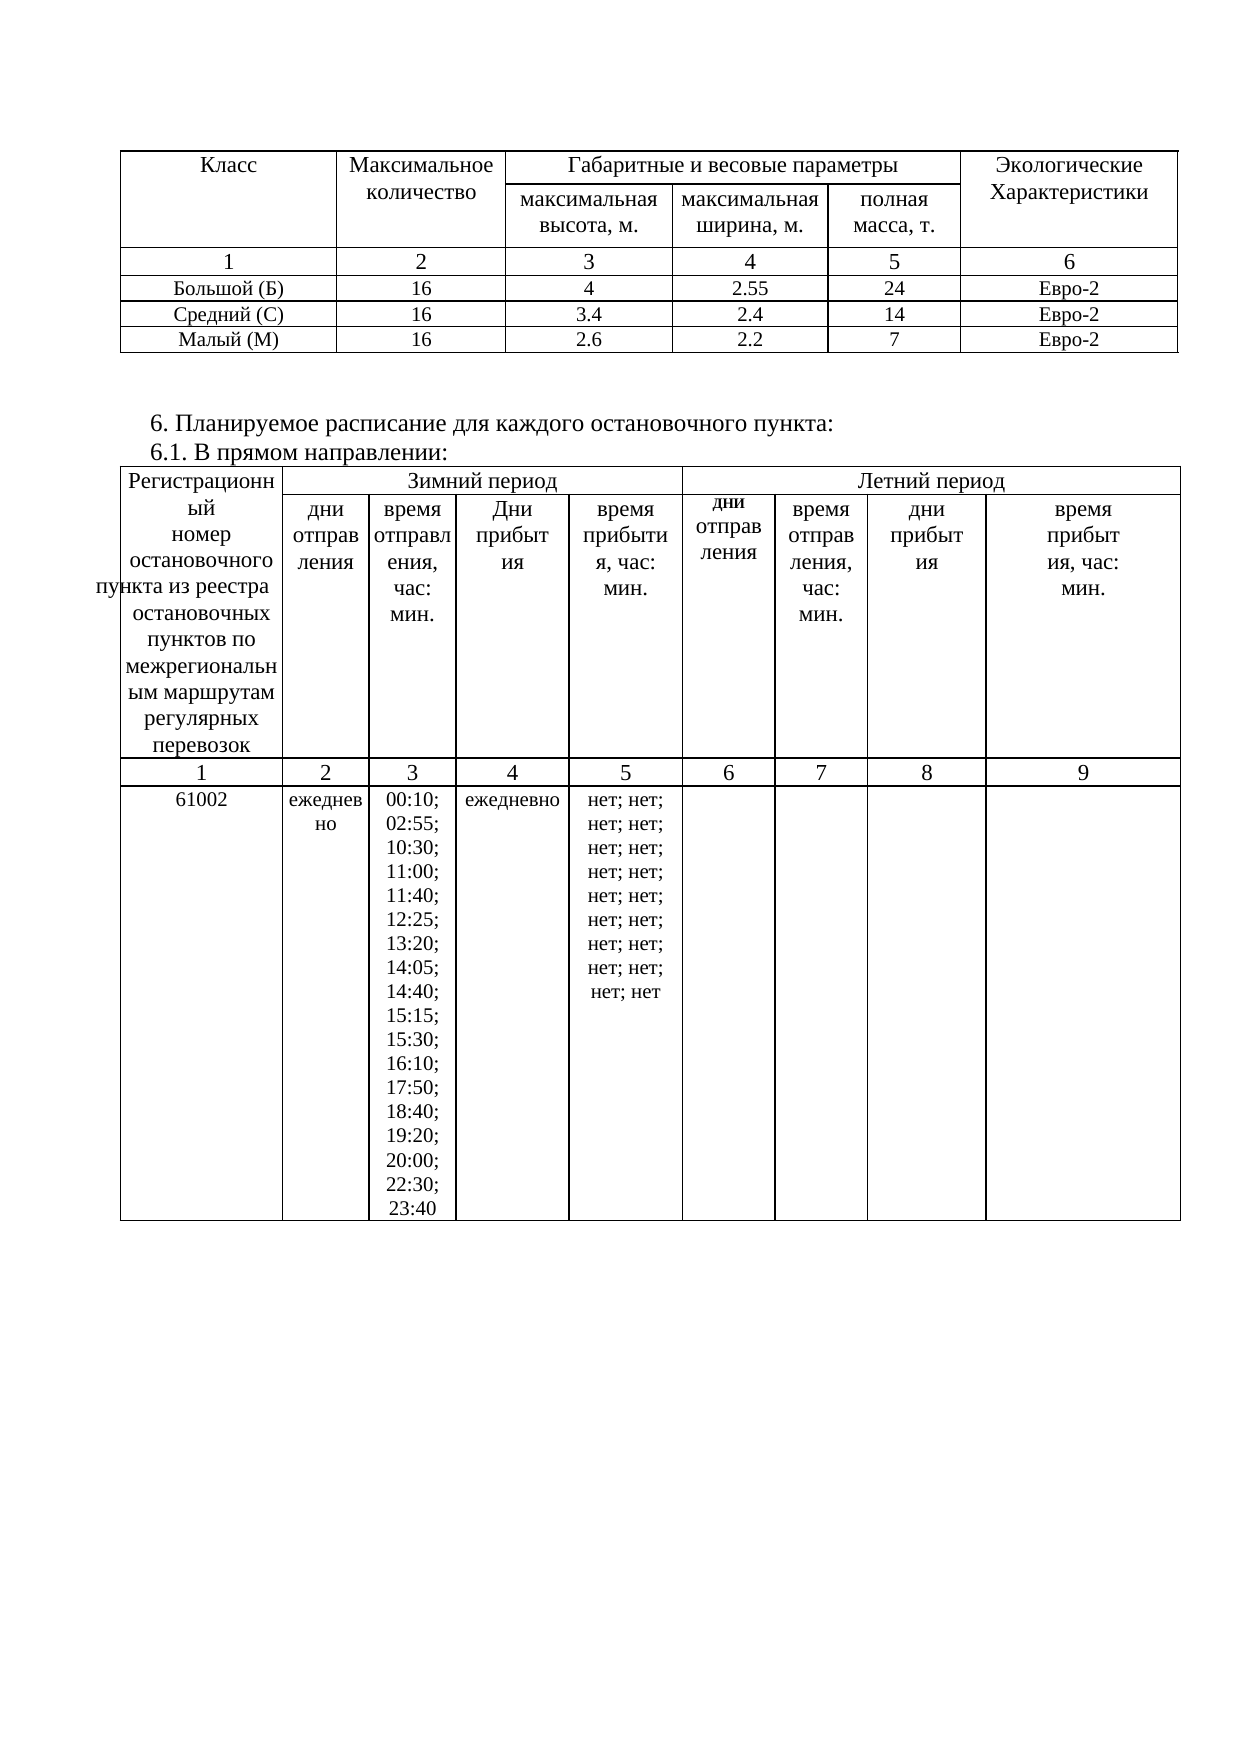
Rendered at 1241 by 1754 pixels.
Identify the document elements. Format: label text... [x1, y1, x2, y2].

table_cell Евро-2 [961, 276, 1177, 300]
table_cell 16 [337, 327, 505, 351]
table_cell 5 [570, 759, 682, 785]
table_cell 3.4 [506, 302, 672, 326]
table_cell 2.4 [673, 302, 827, 326]
table_cell 2 [283, 759, 368, 785]
table_cell дни прибыт ия [868, 495, 985, 757]
table_cell дни отправ ления [283, 495, 368, 757]
table_cell 6 [961, 248, 1177, 274]
table_cell 00:10; 02:55; 10:30; 11:00; 11:40; 12:25; 13:20; 14:05; 14:40; 15:15; 15:30; 16:10; 17:50; 18:40; 19:20; 20:00; 22:30; 23:40 [370, 787, 455, 1220]
table_cell Малый (М) [121, 327, 336, 351]
table_cell время прибыт ия, час: мин. [987, 495, 1180, 757]
text 6.1. В прямом направлении: [150, 437, 1090, 466]
table_cell 7 [776, 759, 867, 785]
table_cell 3 [370, 759, 455, 785]
table_cell максимальная ширина, м. [673, 185, 827, 247]
table_header Максимальное количество [337, 152, 505, 247]
table_cell 24 [829, 276, 960, 300]
table_cell 6 [683, 759, 774, 785]
table_cell 8 [868, 759, 985, 785]
table_cell 5 [829, 248, 960, 274]
table_cell 16 [337, 302, 505, 326]
table_cell Дни прибыт ия [457, 495, 568, 757]
table_cell [868, 787, 985, 1220]
table_cell 14 [829, 302, 960, 326]
table_cell время прибыти я, час: мин. [570, 495, 682, 757]
table_header Экологические Характеристики [961, 152, 1177, 247]
table_cell ДНИ отправ ления [683, 495, 774, 757]
table_cell время отправл ения, час: мин. [370, 495, 455, 757]
table_cell 1 [121, 759, 282, 785]
table_cell 61002 [121, 787, 282, 1220]
table_header Летний период [683, 467, 1180, 493]
table_cell Евро-2 [961, 302, 1177, 326]
table_cell 2.2 [673, 327, 827, 351]
table_cell Евро-2 [961, 327, 1177, 351]
table_cell Средний (С) [121, 302, 336, 326]
table_cell [987, 787, 1180, 1220]
table_cell время отправ ления, час: мин. [776, 495, 867, 757]
table_header Класс [121, 152, 336, 247]
table_cell [776, 787, 867, 1220]
table_cell ежедневно [457, 787, 568, 1220]
table_cell 9 [987, 759, 1180, 785]
table_cell 2 [337, 248, 505, 274]
table_cell полная масса, т. [829, 185, 960, 247]
table_cell максимальная высота, м. [506, 185, 672, 247]
table_cell 4 [673, 248, 827, 274]
table_header Регистрационный номер остановочного пункта из реестра остановочных пунктов по межрегиональным маршрутам регулярных перевозок [121, 467, 282, 757]
table_cell [683, 787, 774, 1220]
table_cell нет; нет; нет; нет; нет; нет; нет; нет; нет; нет; нет; нет; нет; нет; нет; нет; нет; нет [570, 787, 682, 1220]
table_cell 2.6 [506, 327, 672, 351]
table_cell ежедневно [283, 787, 368, 1220]
table_header Габаритные и весовые параметры [506, 152, 960, 183]
table_cell 1 [121, 248, 336, 274]
text 6. Планируемое расписание для каждого остановочного пункта: [150, 408, 1090, 437]
table_cell 3 [506, 248, 672, 274]
table_header Зимний период [283, 467, 682, 493]
table_cell 4 [506, 276, 672, 300]
table_cell 2.55 [673, 276, 827, 300]
table_cell 16 [337, 276, 505, 300]
table_cell Большой (Б) [121, 276, 336, 300]
table_cell 4 [457, 759, 568, 785]
table_cell 7 [829, 327, 960, 351]
